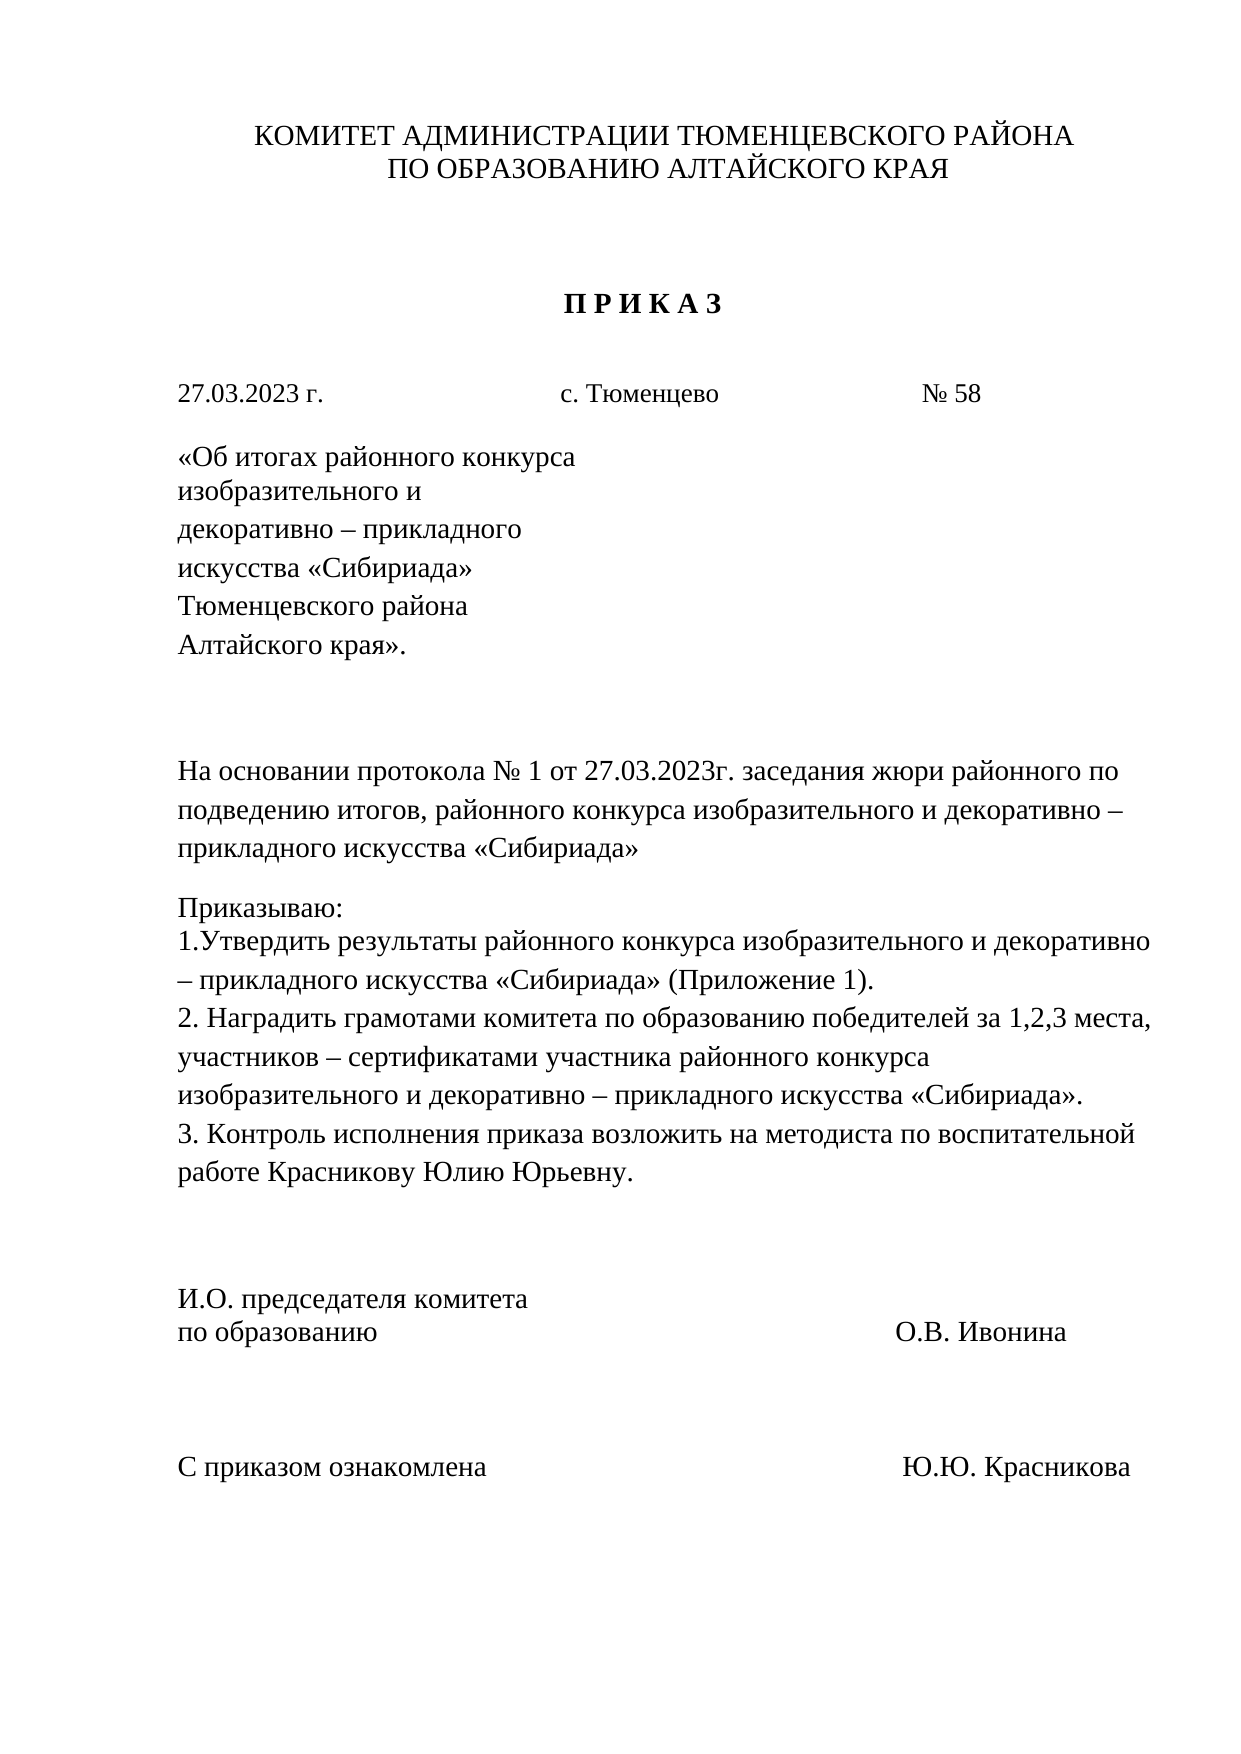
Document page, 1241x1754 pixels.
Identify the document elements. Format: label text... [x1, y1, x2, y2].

text по образованию О.В. Ивонина [177, 1314, 1152, 1348]
text П Р И К А З [177, 286, 1152, 319]
text С приказом ознакомлена Ю.Ю. Красникова [177, 1449, 1152, 1482]
text ПО ОБРАЗОВАНИЮ АЛТАЙСКОГО КРАЯ [177, 152, 1152, 185]
list 3. Контроль исполнения приказа возложить на методиста по воспитательной работе Красникову Юлию Юрьевну. [177, 1116, 1152, 1188]
text И.О. председателя комитета [177, 1281, 1152, 1314]
list Тюменцевского района [177, 588, 1152, 622]
list декоративно – прикладного [177, 511, 1152, 545]
list 1.Утвердить результаты районного конкурса изобразительного и декоративно – прикладного искусства «Сибириада» (Приложение 1). [177, 923, 1152, 995]
list 2. Наградить грамотами комитета по образованию победителей за 1,2,3 места, участников – сертификатами участника районного конкурса изобразительного и декоративно – прикладного искусства «Сибириада». [177, 1000, 1152, 1111]
text КОМИТЕТ АДМИНИСТРАЦИИ ТЮМЕНЦЕВСКОГО РАЙОНА [177, 118, 1152, 152]
list изобразительного и [177, 473, 1152, 506]
list искусства «Сибириада» [177, 550, 1152, 583]
list Алтайского края». [177, 627, 1152, 660]
text 27.03.2023 г. с. Тюменцево № 58 [177, 377, 1152, 408]
list На основании протокола № 1 от 27.03.2023г. заседания жюри районного по подведению итогов, районного конкурса изобразительного и декоративно – прикладного искусства «Сибириада» [177, 753, 1152, 864]
text «Об итогах районного конкурса [177, 439, 1152, 473]
text Приказываю: [177, 890, 1152, 923]
